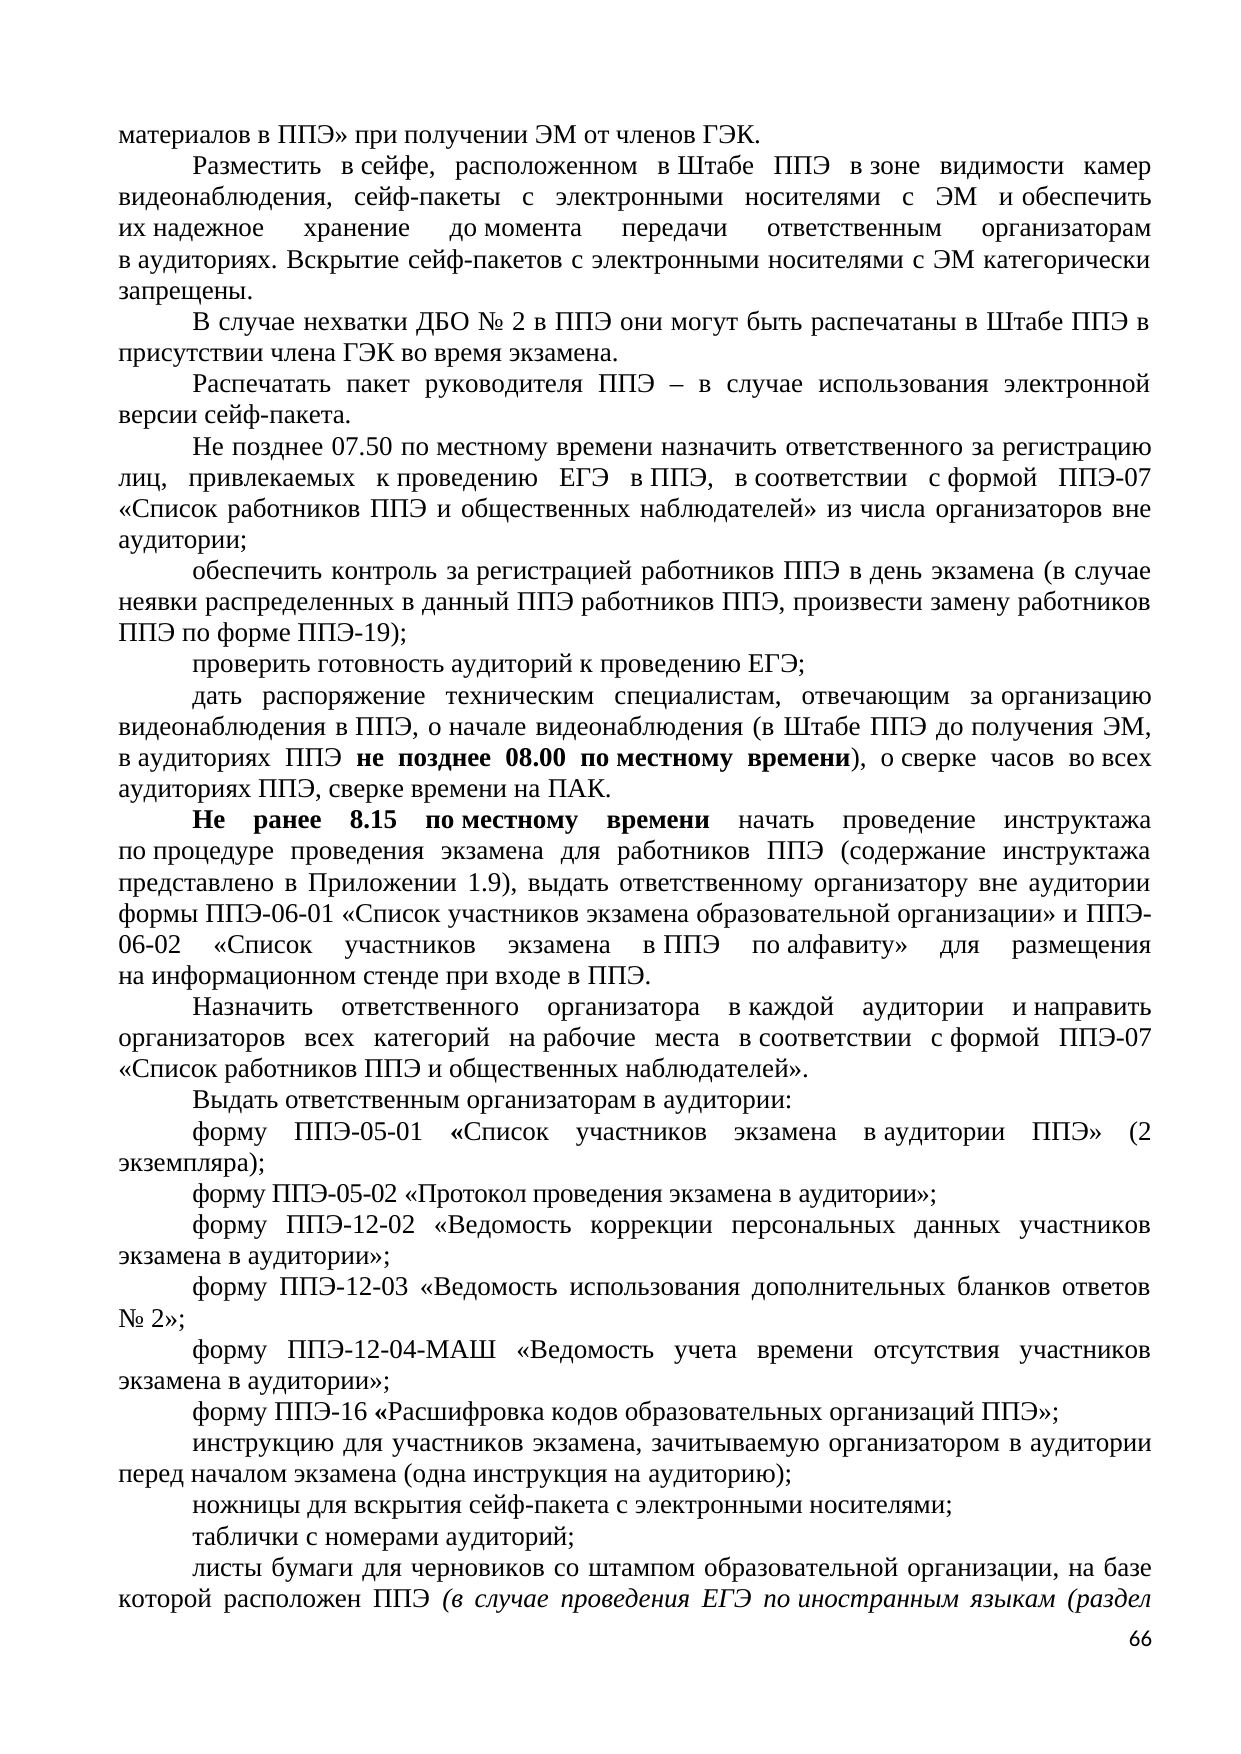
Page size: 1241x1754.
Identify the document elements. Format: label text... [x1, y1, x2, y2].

text ножницы для вскрытия сейф-пакета с электронными носителями; [118, 1488, 1152, 1520]
text проверить готовность аудиторий к проведению ЕГЭ; [118, 648, 1152, 679]
text Разместить в сейфе, расположенном в Штабе ППЭ в зоне видимости камер видеонаблюдения, сейф-пакеты с электронными носителями с ЭМ и обеспечить их надежное хранение до момента передачи ответственным организаторам в аудиториях. Вскрытие сейф-пакетов с электронными носителями с ЭМ категорически запрещены. [118, 149, 1152, 305]
text форму ППЭ-16 «Расшифровка кодов образовательных организаций ППЭ»; [118, 1395, 1152, 1426]
text дать распоряжение техническим специалистам, отвечающим за организацию видеонаблюдения в ППЭ, о начале видеонаблюдения (в Штабе ППЭ до получения ЭМ, в аудиториях ППЭ не позднее 08.00 по местному времени), о сверке часов во всех аудиториях ППЭ, сверке времени на ПАК. [118, 679, 1152, 803]
text Не ранее 8.15 по местному времени начать проведение инструктажа по процедуре проведения экзамена для работников ППЭ (содержание инструктажа представлено в Приложении 1.9), выдать ответственному организатору вне аудитории формы ППЭ-06-01 «Список участников экзамена образовательной организации» и ППЭ-06-02 «Список участников экзамена в ППЭ по алфавиту» для размещения на информационном стенде при входе в ППЭ. [118, 803, 1152, 990]
text форму ППЭ-12-02 «Ведомость коррекции персональных данных участников экзамена в аудитории»; [118, 1208, 1152, 1271]
text форму ППЭ-12-04-МАШ «Ведомость учета времени отсутствия участников экзамена в аудитории»; [118, 1333, 1152, 1395]
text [118, 1551, 1152, 1613]
text форму ППЭ-05-01 «Список участников экзамена в аудитории ППЭ» (2 экземпляра); [118, 1115, 1152, 1177]
text Распечатать пакет руководителя ППЭ – в случае использования электронной версии сейф-пакета. [118, 367, 1152, 429]
text Назначить ответственного организатора в каждой аудитории и направить организаторов всех категорий на рабочие места в соответствии с формой ППЭ-07 «Список работников ППЭ и общественных наблюдателей». [118, 990, 1152, 1084]
text В случае нехватки ДБО № 2 в ППЭ они могут быть распечатаны в Штабе ППЭ в присутствии члена ГЭК во время экзамена. [118, 305, 1152, 367]
text таблички с номерами аудиторий; [118, 1520, 1152, 1551]
text форму ППЭ-05-02 «Протокол проведения экзамена в аудитории»; [118, 1177, 1152, 1208]
text Выдать ответственным организаторам в аудитории: [118, 1084, 1152, 1115]
text Не позднее 07.50 по местному времени назначить ответственного за регистрацию лиц, привлекаемых к проведению ЕГЭ в ППЭ, в соответствии с формой ППЭ-07 «Список работников ППЭ и общественных наблюдателей» из числа организаторов вне аудитории; [118, 429, 1152, 554]
text обеспечить контроль за регистрацией работников ППЭ в день экзамена (в случае неявки распределенных в данный ППЭ работников ППЭ, произвести замену работников ППЭ по форме ППЭ-19); [118, 554, 1152, 648]
text форму ППЭ-12-03 «Ведомость использования дополнительных бланков ответов № 2»; [118, 1271, 1152, 1333]
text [118, 118, 1152, 149]
text инструкцию для участников экзамена, зачитываемую организатором в аудитории перед началом экзамена (одна инструкция на аудиторию); [118, 1426, 1152, 1488]
